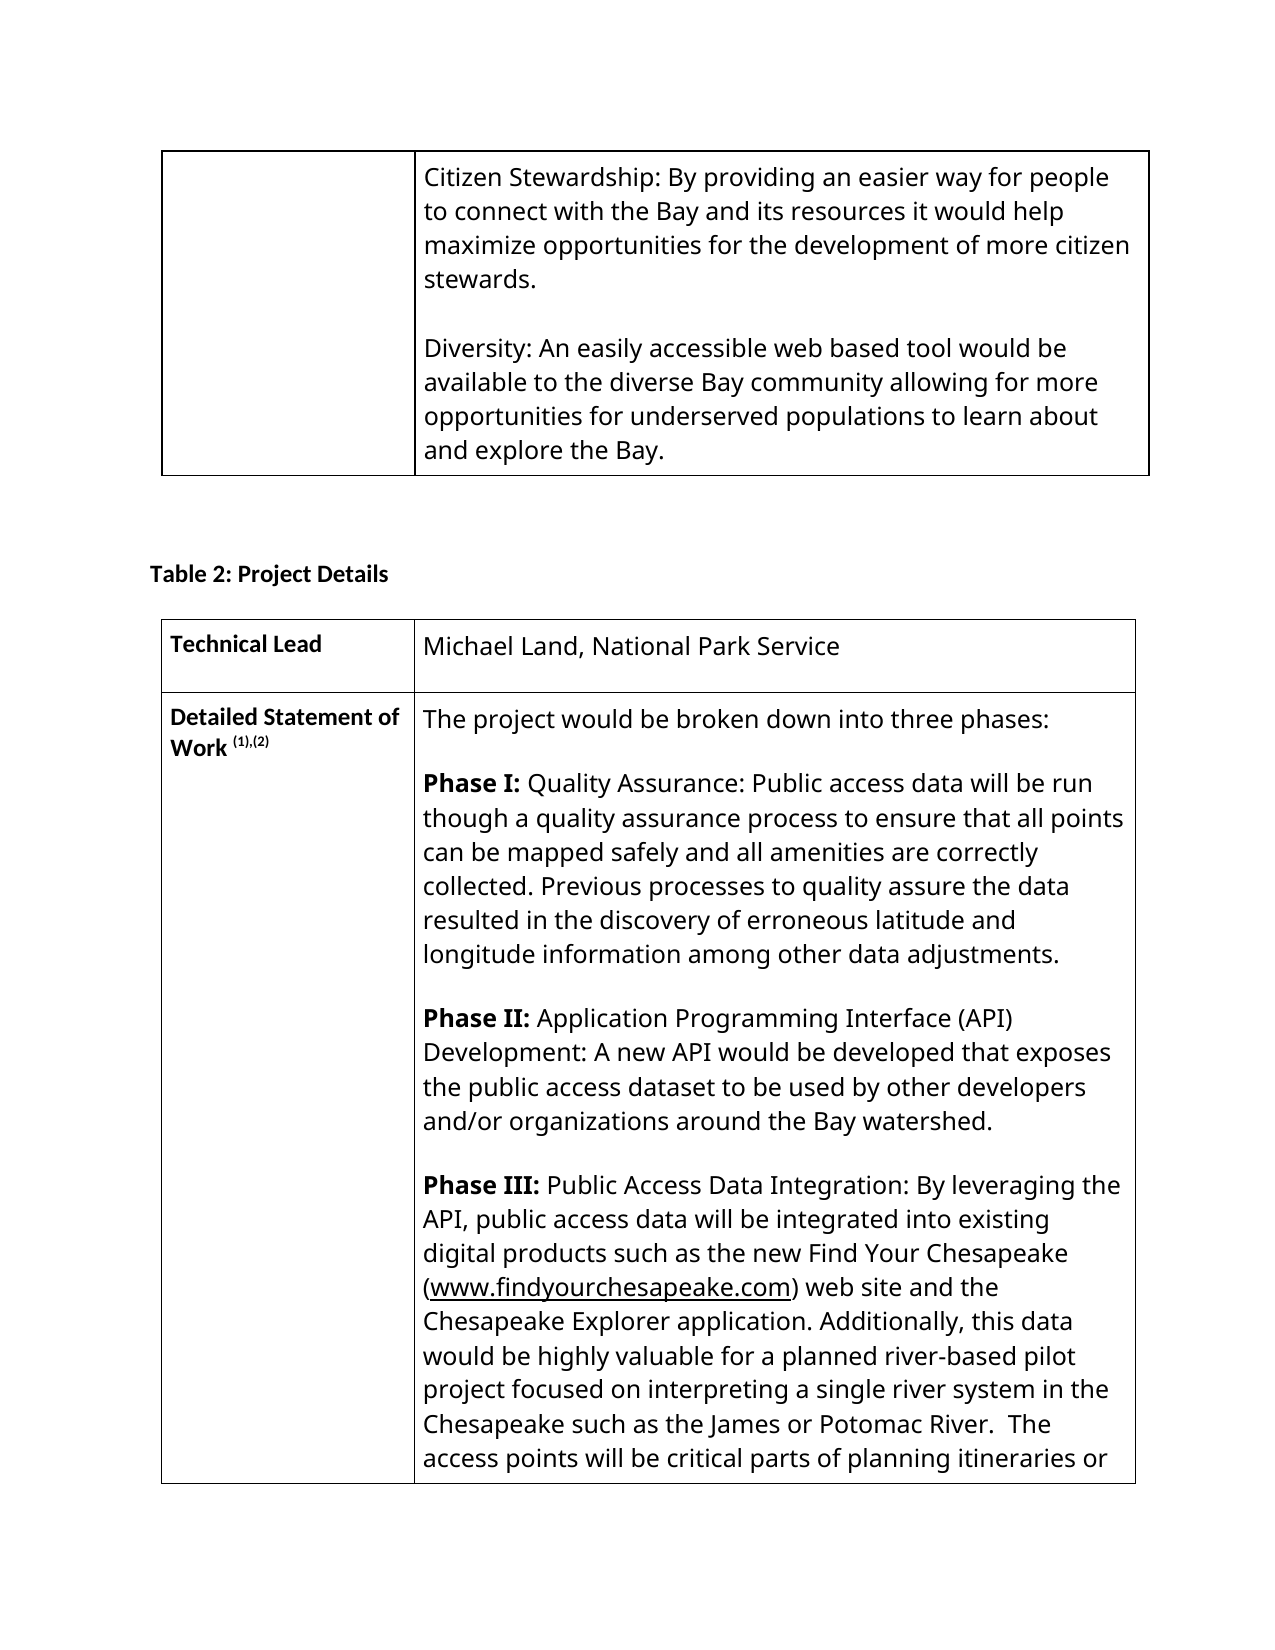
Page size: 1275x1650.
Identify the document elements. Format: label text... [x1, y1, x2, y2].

table_header Technical Lead [162, 620, 414, 692]
text Table 2: Project Details [150, 558, 1125, 589]
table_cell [416, 152, 1148, 475]
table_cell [162, 693, 414, 1483]
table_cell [163, 152, 414, 475]
table_header Michael Land, National Park Service [415, 620, 1135, 692]
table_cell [415, 693, 1135, 1483]
